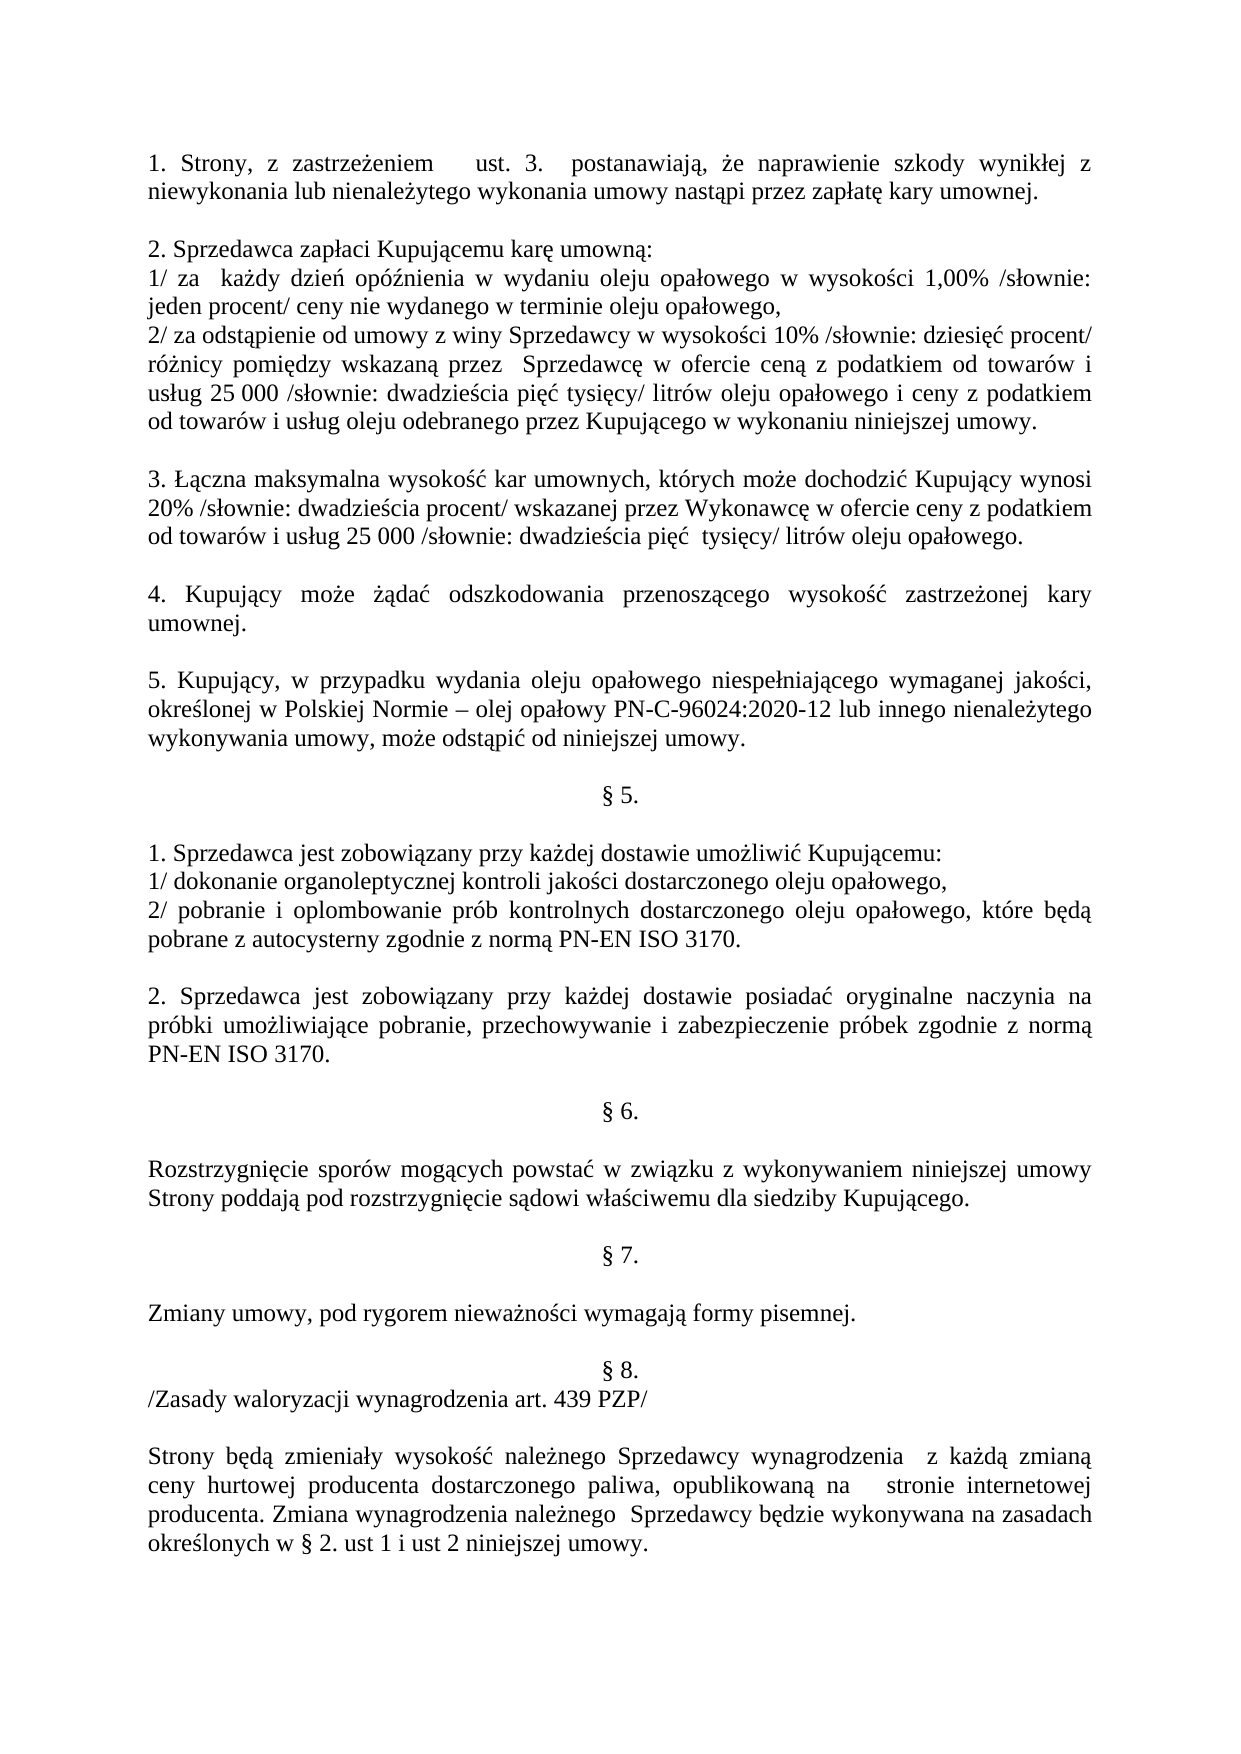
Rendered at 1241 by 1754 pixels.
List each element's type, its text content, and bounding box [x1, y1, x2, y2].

text § 6. [148, 1096, 1093, 1125]
text 1/ dokonanie organoleptycznej kontroli jakości dostarczonego oleju opałowego, [148, 866, 1093, 895]
text 2. Sprzedawca jest zobowiązany przy każdej dostawie posiadać oryginalne naczynia na próbki umożliwiające pobranie, przechowywanie i zabezpieczenie próbek zgodnie z normą PN-EN ISO 3170. [148, 981, 1093, 1068]
text § 5. [148, 780, 1093, 809]
text /Zasady waloryzacji wynagrodzenia art. 439 PZP/ [148, 1384, 1093, 1413]
text 2/ za odstąpienie od umowy z winy Sprzedawcy w wysokości 10% /słownie: dziesięć procent/ różnicy pomiędzy wskazaną przez Sprzedawcę w ofercie ceną z podatkiem od towarów i usług 25 000 /słownie: dwadzieścia pięć tysięcy/ litrów oleju opałowego i ceny z podatkiem od towarów i usług oleju odebranego przez Kupującego w wykonaniu niniejszej umowy. [148, 320, 1093, 435]
text 1/ za każdy dzień opóźnienia w wydaniu oleju opałowego w wysokości 1,00% /słownie: jeden procent/ ceny nie wydanego w terminie oleju opałowego, [148, 263, 1093, 320]
text Strony będą zmieniały wysokość należnego Sprzedawcy wynagrodzenia z każdą zmianą ceny hurtowej producenta dostarczonego paliwa, opublikowaną na stronie internetowej producenta. Zmiana wynagrodzenia należnego Sprzedawcy będzie wykonywana na zasadach określonych w § 2. ust 1 i ust 2 niniejszej umowy. [148, 1441, 1093, 1556]
text Rozstrzygnięcie sporów mogących powstać w związku z wykonywaniem niniejszej umowy Strony poddają pod rozstrzygnięcie sądowi właściwemu dla siedziby Kupującego. [148, 1154, 1093, 1211]
text 1. Sprzedawca jest zobowiązany przy każdej dostawie umożliwić Kupującemu: [148, 838, 1093, 866]
text 2/ pobranie i oplombowanie prób kontrolnych dostarczonego oleju opałowego, które będą pobrane z autocysterny zgodnie z normą PN-EN ISO 3170. [148, 895, 1093, 953]
text 2. Sprzedawca zapłaci Kupującemu karę umowną: [148, 234, 1093, 263]
text 4. Kupujący może żądać odszkodowania przenoszącego wysokość zastrzeżonej kary umownej. [148, 579, 1093, 636]
text § 7. [148, 1240, 1093, 1269]
text § 8. [148, 1355, 1093, 1384]
text 1. Strony, z zastrzeżeniem ust. 3. postanawiają, że naprawienie szkody wynikłej z niewykonania lub nienależytego wykonania umowy nastąpi przez zapłatę kary umownej. [148, 148, 1093, 205]
text 3. Łączna maksymalna wysokość kar umownych, których może dochodzić Kupujący wynosi 20% /słownie: dwadzieścia procent/ wskazanej przez Wykonawcę w ofercie ceny z podatkiem od towarów i usług 25 000 /słownie: dwadzieścia pięć tysięcy/ litrów oleju opałowego. [148, 464, 1093, 550]
text 5. Kupujący, w przypadku wydania oleju opałowego niespełniającego wymaganej jakości, określonej w Polskiej Normie – olej opałowy PN-C-96024:2020-12 lub innego nienależytego wykonywania umowy, może odstąpić od niniejszej umowy. [148, 665, 1093, 751]
text Zmiany umowy, pod rygorem nieważności wymagają formy pisemnej. [148, 1298, 1093, 1326]
